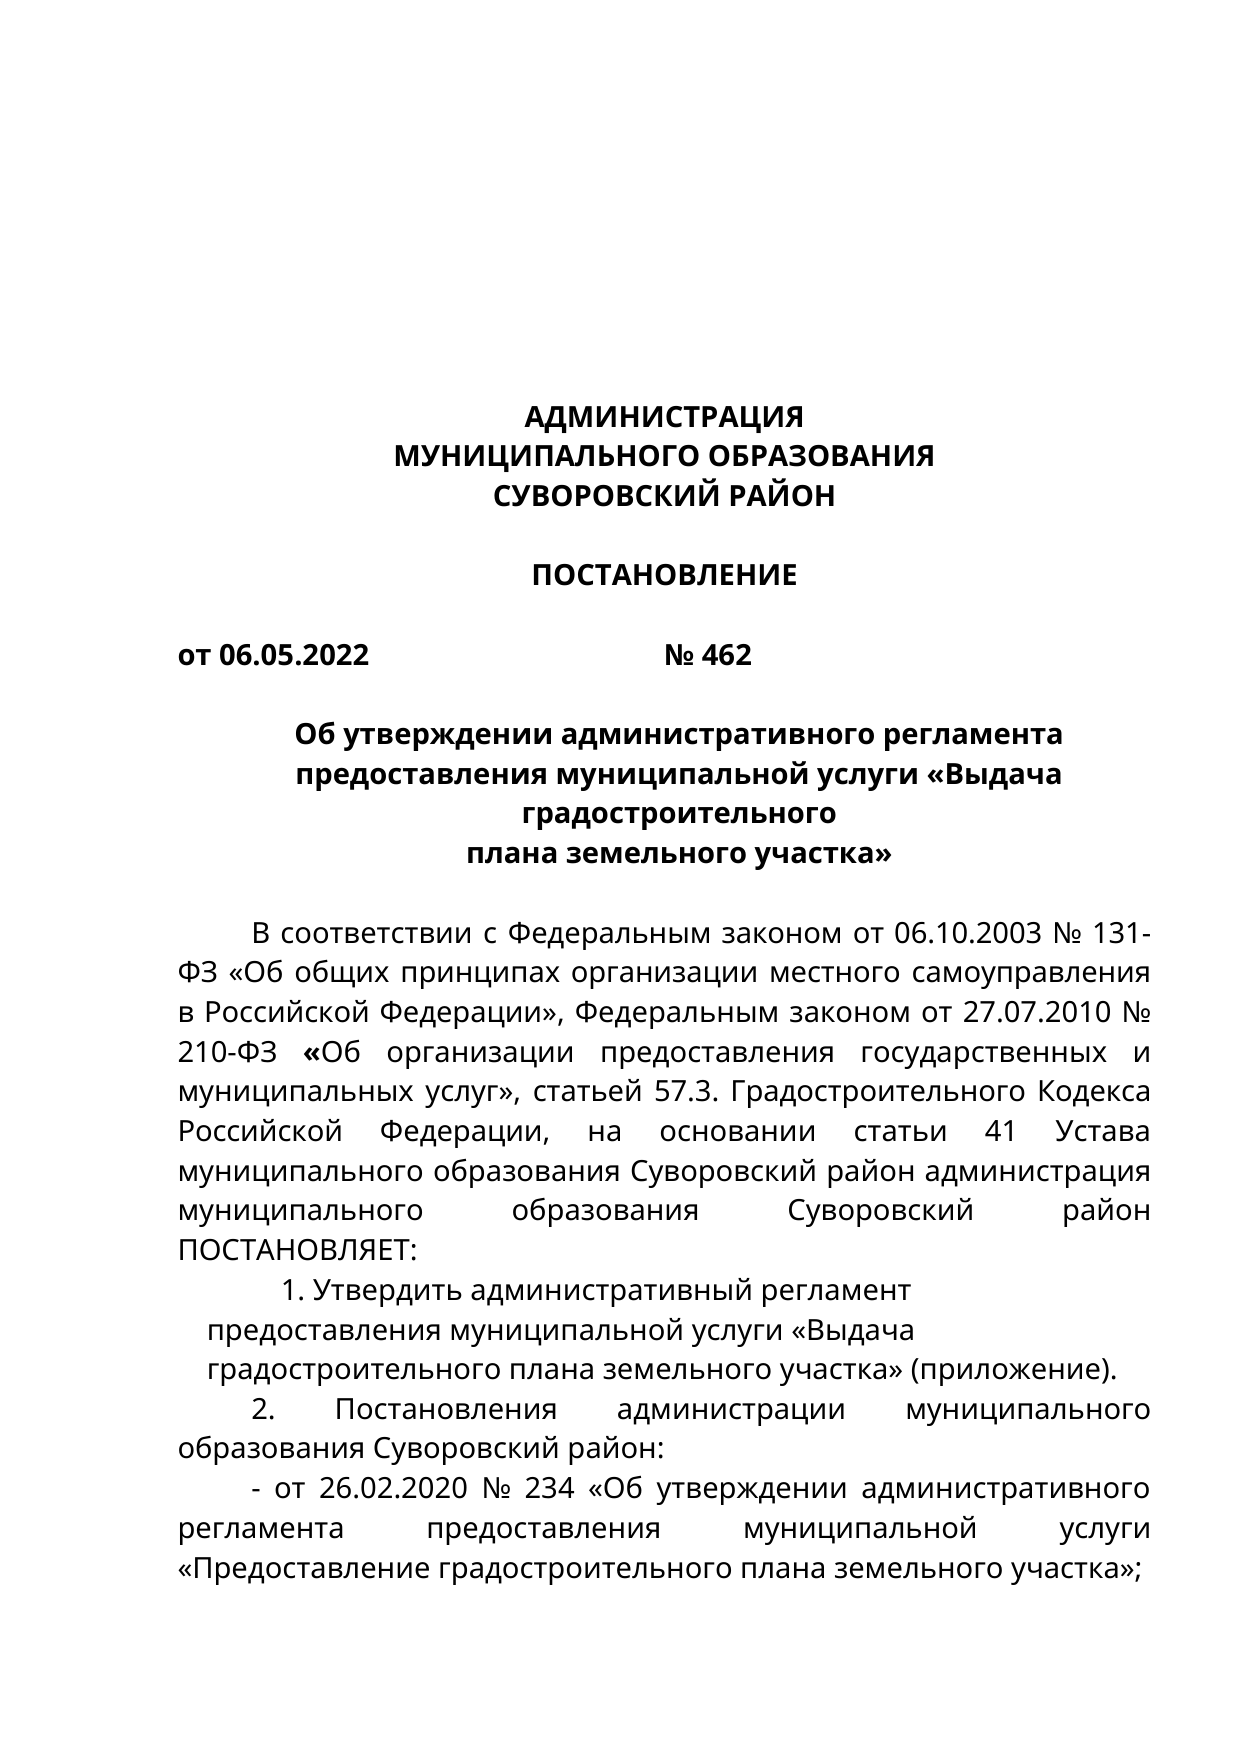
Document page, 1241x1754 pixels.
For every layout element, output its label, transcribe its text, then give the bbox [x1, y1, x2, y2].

text от 06.05.2022 № 462 [177, 634, 1152, 674]
text АДМИНИСТРАЦИЯ [177, 396, 1152, 436]
text Об утверждении административного регламента предоставления муниципальной услуги «Выдача градостроительного [207, 713, 1152, 832]
text В соответствии с Федеральным законом от 06.10.2003 № 131-ФЗ «Об общих принципах организации местного самоуправления в Российской Федерации», Федеральным законом от 27.07.2010 № 210-ФЗ «Об организации предоставления государственных и муниципальных услуг», статьей 57.3. Градостроительного Кодекса Российской Федерации, на основании статьи 41 Устава муниципального образования Суворовский район администрация муниципального образования Суворовский район ПОСТАНОВЛЯЕТ: [177, 912, 1152, 1269]
text 2. Постановления администрации муниципального образования Суворовский район: [177, 1388, 1152, 1467]
text плана земельного участка» [207, 832, 1152, 872]
text ПОСТАНОВЛЕНИЕ [177, 555, 1152, 594]
text - от 26.02.2020 № 234 «Об утверждении административного регламента предоставления муниципальной услуги «Предоставление градостроительного плана земельного участка»; [177, 1467, 1152, 1587]
text СУВОРОВСКИЙ РАЙОН [177, 475, 1152, 515]
text 1. Утвердить административный регламент предоставления муниципальной услуги «Выдача градостроительного плана земельного участка» (приложение). [207, 1269, 1152, 1388]
text МУНИЦИПАЛЬНОГО ОБРАЗОВАНИЯ [177, 436, 1152, 475]
